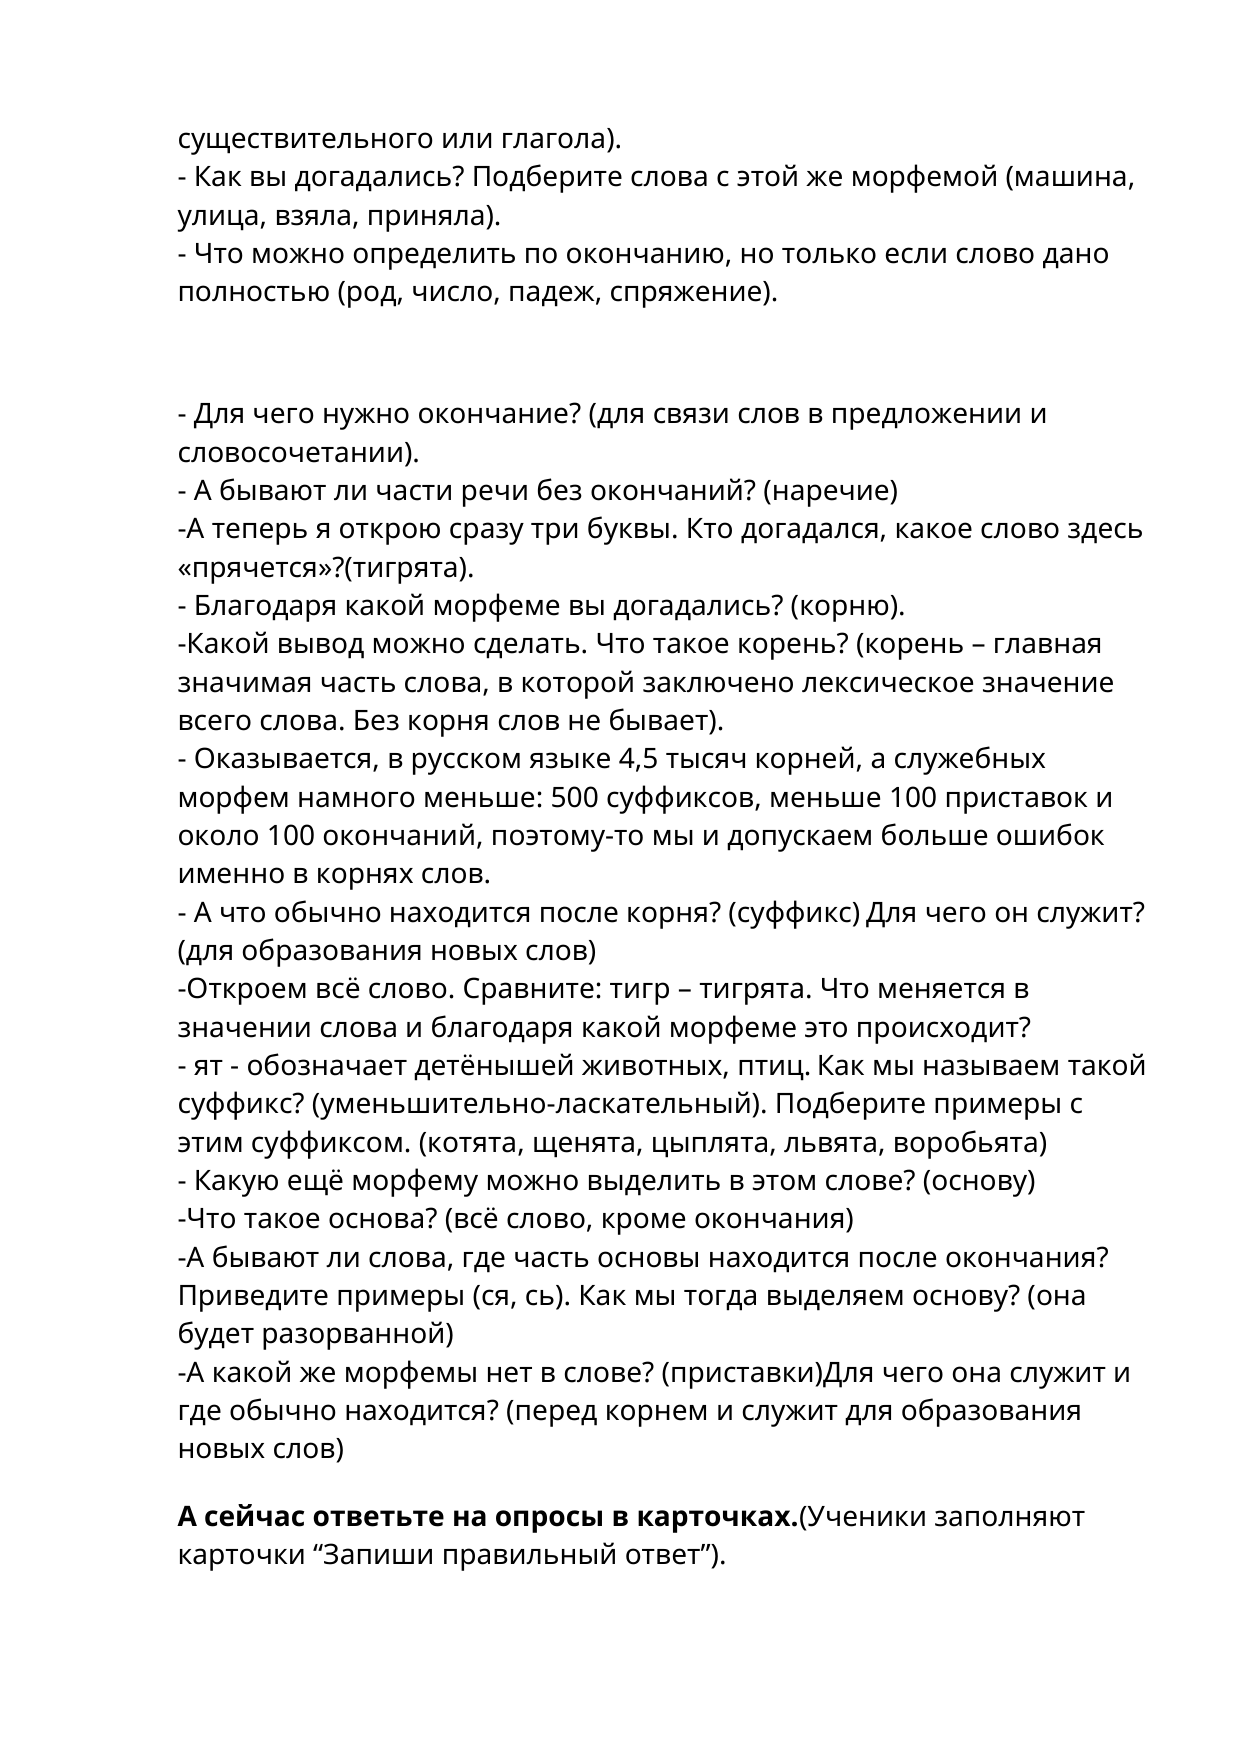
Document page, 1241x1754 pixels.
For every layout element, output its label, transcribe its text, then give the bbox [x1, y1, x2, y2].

text - Для чего нужно окончание? (для связи слов в предложении и словосочетании). - А бывают ли части речи без окончаний? (наречие) -А теперь я открою сразу три буквы. Кто догадался, какое слово здесь «прячется»?(тигрята). - Благодаря какой морфеме вы догадались? (корню). -Какой вывод можно сделать. Что такое корень? (корень – главная значимая часть слова, в которой заключено лексическое значение всего слова. Без корня слов не бывает). - Оказывается, в русском языке 4,5 тысяч корней, а служебных морфем намного меньше: 500 суффиксов, меньше 100 приставок и около 100 окончаний, поэтому-то мы и допускаем больше ошибок именно в корнях слов. - А что обычно находится после корня? (суффикс) Для чего он служит? (для образования новых слов) -Откроем всё слово. Сравните: тигр – тигрята. Что меняется в значении слова и благодаря какой морфеме это происходит? - ят - обозначает детёнышей животных, птиц. Как мы называем такой суффикс? (уменьшительно-ласкательный). Подберите примеры с этим суффиксом. (котята, щенята, цыплята, львята, воробьята) - Какую ещё морфему можно выделить в этом слове? (основу) -Что такое основа? (всё слово, кроме окончания) -А бывают ли слова, где часть основы находится после окончания? Приведите примеры (ся, сь). Как мы тогда выделяем основу? (она будет разорванной) -А какой же морфемы нет в слове? (приставки)Для чего она служит и где обычно находится? (перед корнем и служит для образования новых слов) [177, 509, 1152, 1582]
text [177, 118, 1152, 425]
